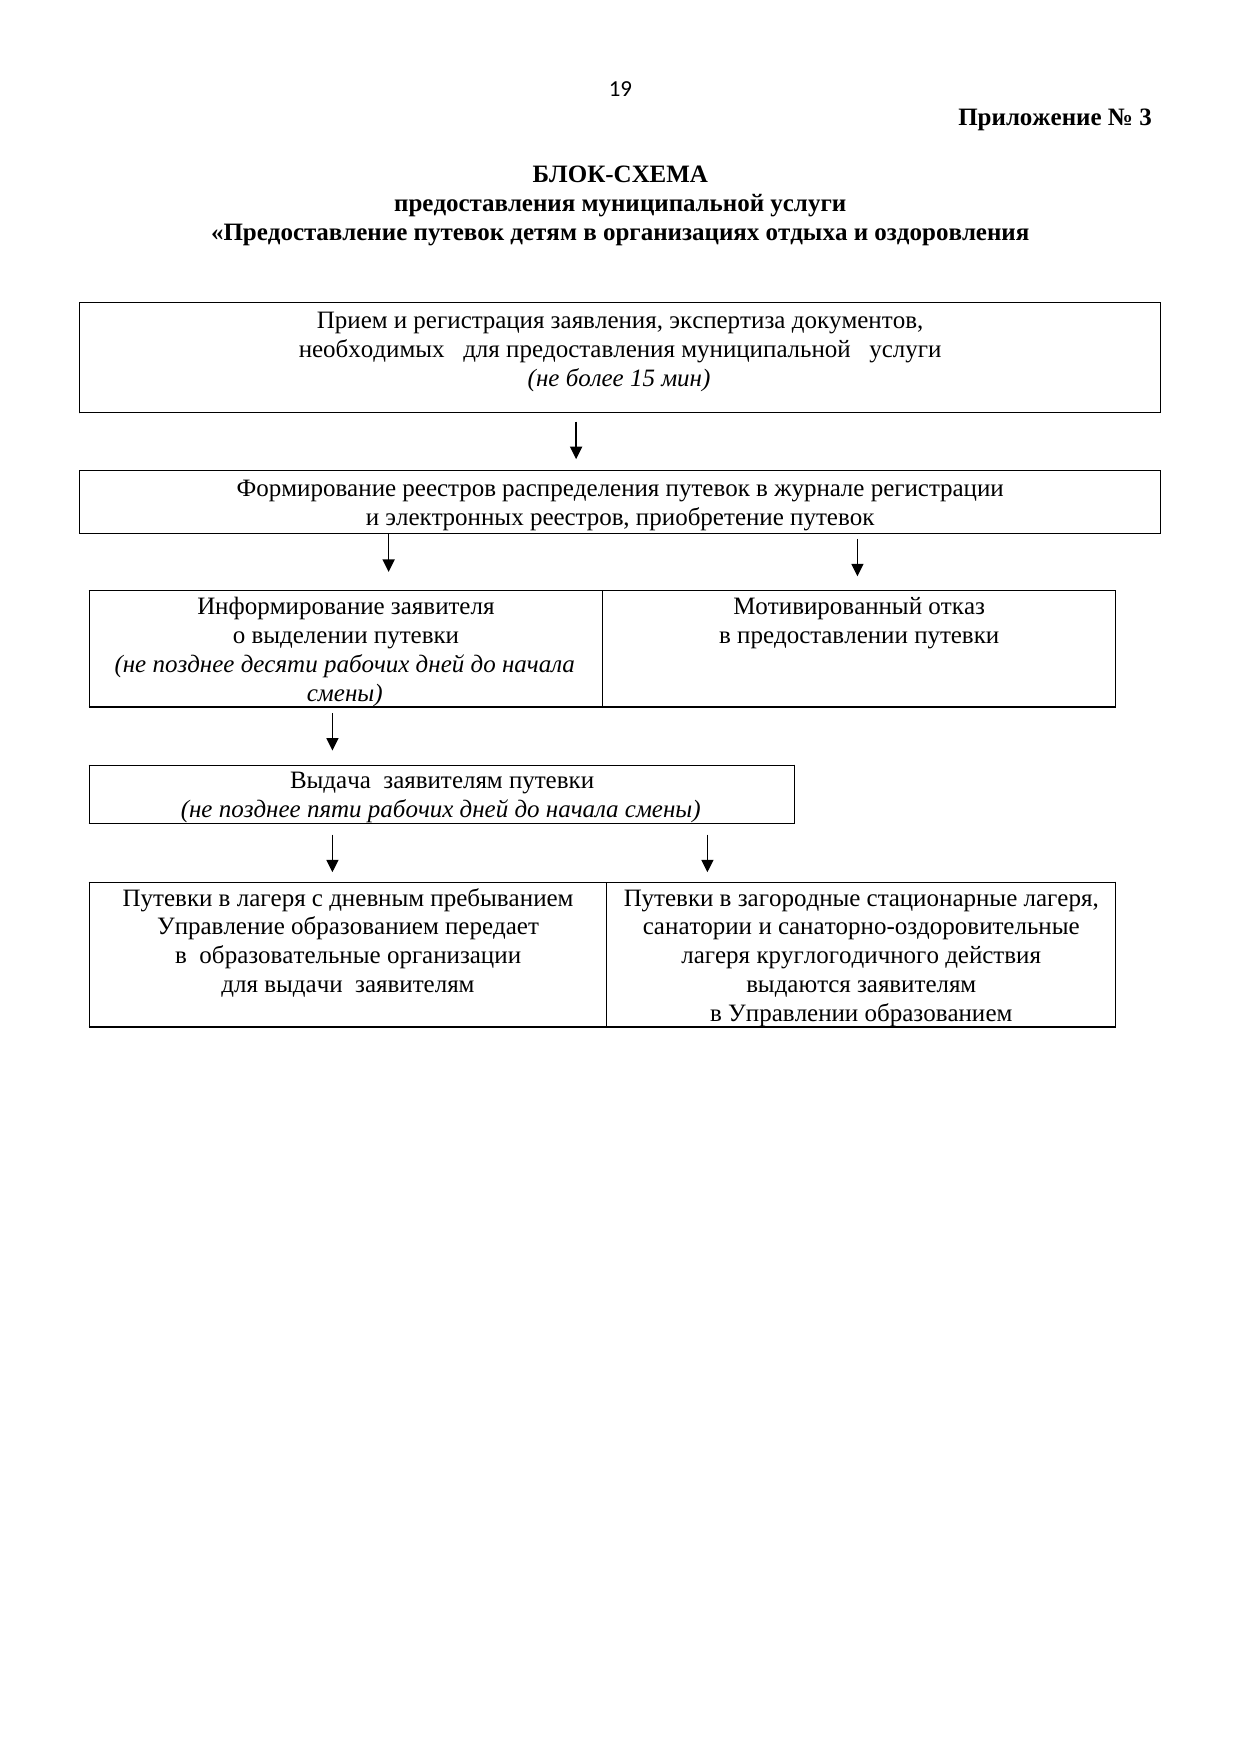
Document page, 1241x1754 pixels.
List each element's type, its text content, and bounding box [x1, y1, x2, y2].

text (не более 15 мин) [80, 360, 1160, 412]
text необходимых для предоставления муниципальной услуги [89, 334, 1152, 360]
text «Предоставление путевок детям в организациях отдыха и оздоровления [89, 217, 1152, 246]
text предоставления муниципальной услуги [89, 188, 1152, 217]
table_header Информирование заявителя о выделении путевки (не позднее десяти рабочих дней до начала смены) [90, 591, 602, 706]
table_header Путевки в загородные стационарные лагеря, санатории и санаторно-оздоровительные лагеря круглогодичного действия выдаются заявителям в Управлении образованием [607, 883, 1115, 1026]
table_header Выдача заявителям путевки (не позднее пяти рабочих дней до начала смены) [90, 766, 794, 823]
text Формирование реестров распределения путевок в журнале регистрации [80, 471, 1160, 499]
text Прием и регистрация заявления, экспертиза документов, [80, 303, 1160, 334]
text и электронных реестров, приобретение путевок [80, 499, 1160, 533]
table_header Мотивированный отказ в предоставлении путевки [603, 591, 1115, 706]
text БЛОК-СХЕМА [89, 159, 1152, 188]
text Приложение № 3 [605, 102, 1152, 131]
table_header Путевки в лагеря с дневным пребыванием Управление образованием передает в образовательные организации для выдачи заявителям [90, 883, 606, 1026]
